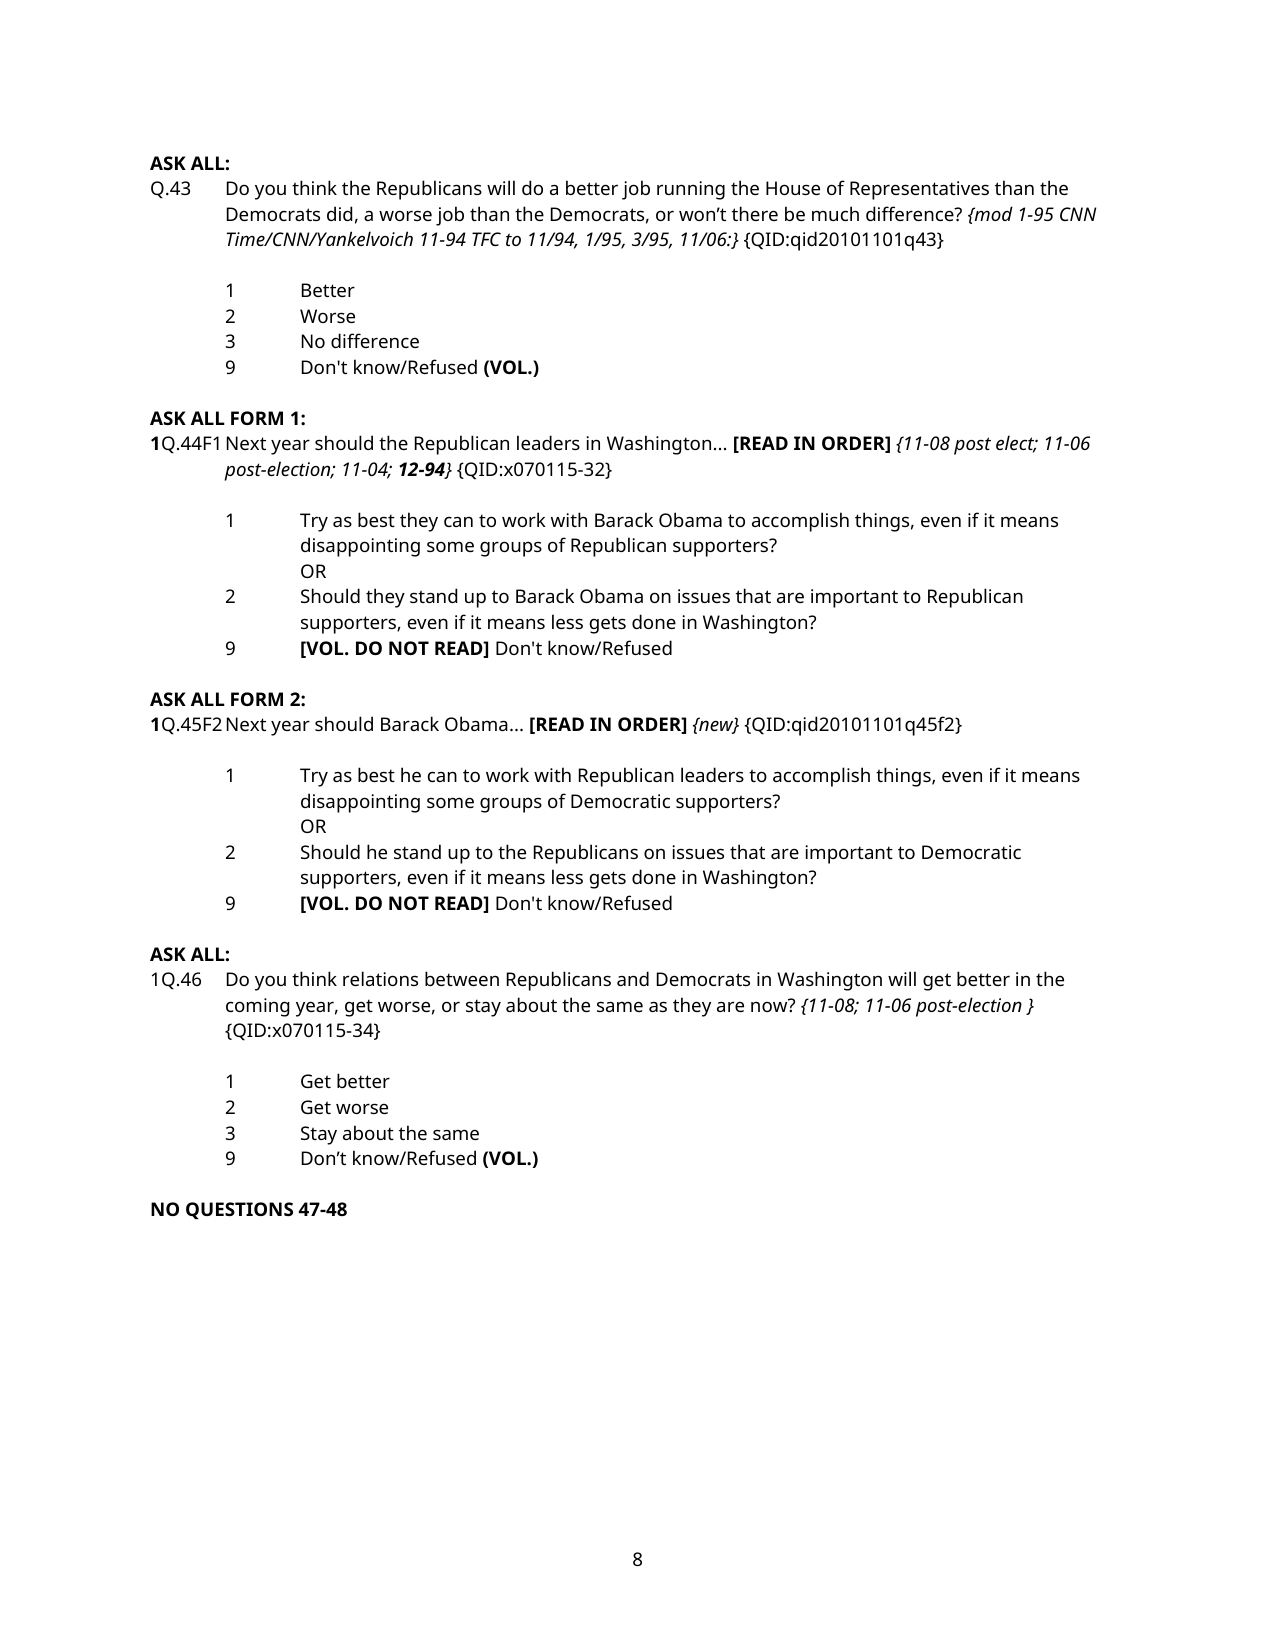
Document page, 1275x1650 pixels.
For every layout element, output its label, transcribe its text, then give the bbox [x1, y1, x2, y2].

text Q.46 Do you think relations between Republicans and Democrats in Washington will get better in the coming year, get worse, or stay about the same as they are now? {11-08; 11-06 post-election } {QID:x070115-34} [150, 967, 1125, 1043]
text 9 [VOL. DO NOT READ] Don't know/Refused [225, 890, 1125, 916]
text 2 Get worse [225, 1094, 1125, 1120]
text ASK ALL: [150, 150, 1125, 176]
text Q.44F1 Next year should the Republican leaders in Washington... [READ IN ORDER] {11-08 post elect; 11-06 post-election; 11-04; 12-94} {QID:x070115-32} [150, 431, 1125, 482]
text Q.43 Do you think the Republicans will do a better job running the House of Representatives than the Democrats did, a worse job than the Democrats, or won’t there be much difference? {mod 1-95 CNN Time/CNN/Yankelvoich 11-94 TFC to 11/94, 1/95, 3/95, 11/06:} {QID:qid20101101q43} [150, 176, 1125, 252]
text 9 Don’t know/Refused (VOL.) [225, 1145, 1125, 1171]
text 1 Try as best he can to work with Republican leaders to accomplish things, even if it means disappointing some groups of Democratic supporters? [225, 762, 1125, 813]
text 2 Worse [225, 303, 1125, 329]
text 1 Try as best they can to work with Barack Obama to accomplish things, even if it means disappointing some groups of Republican supporters? [225, 507, 1125, 558]
text ASK ALL FORM 2: [150, 686, 1125, 711]
text 2 Should they stand up to Barack Obama on issues that are important to Republican supporters, even if it means less gets done in Washington? [225, 584, 1125, 635]
text Q.45F2 Next year should Barack Obama... [READ IN ORDER] {new} {QID:qid20101101q45f2} [150, 711, 1125, 737]
text OR [225, 558, 1125, 584]
text NO QUESTIONS 47-48 [150, 1196, 1125, 1222]
text 3 No difference [225, 329, 1125, 354]
text ASK ALL: [150, 941, 1125, 967]
text 9 Don't know/Refused (VOL.) [225, 354, 1125, 380]
text OR [225, 813, 1125, 839]
text 2 Should he stand up to the Republicans on issues that are important to Democratic supporters, even if it means less gets done in Washington? [225, 839, 1125, 890]
text 9 [VOL. DO NOT READ] Don't know/Refused [225, 635, 1125, 660]
text ASK ALL FORM 1: [150, 405, 1125, 431]
text 3 Stay about the same [225, 1120, 1125, 1145]
text 1 Get better [225, 1069, 1125, 1094]
text 1 Better [225, 278, 1125, 303]
